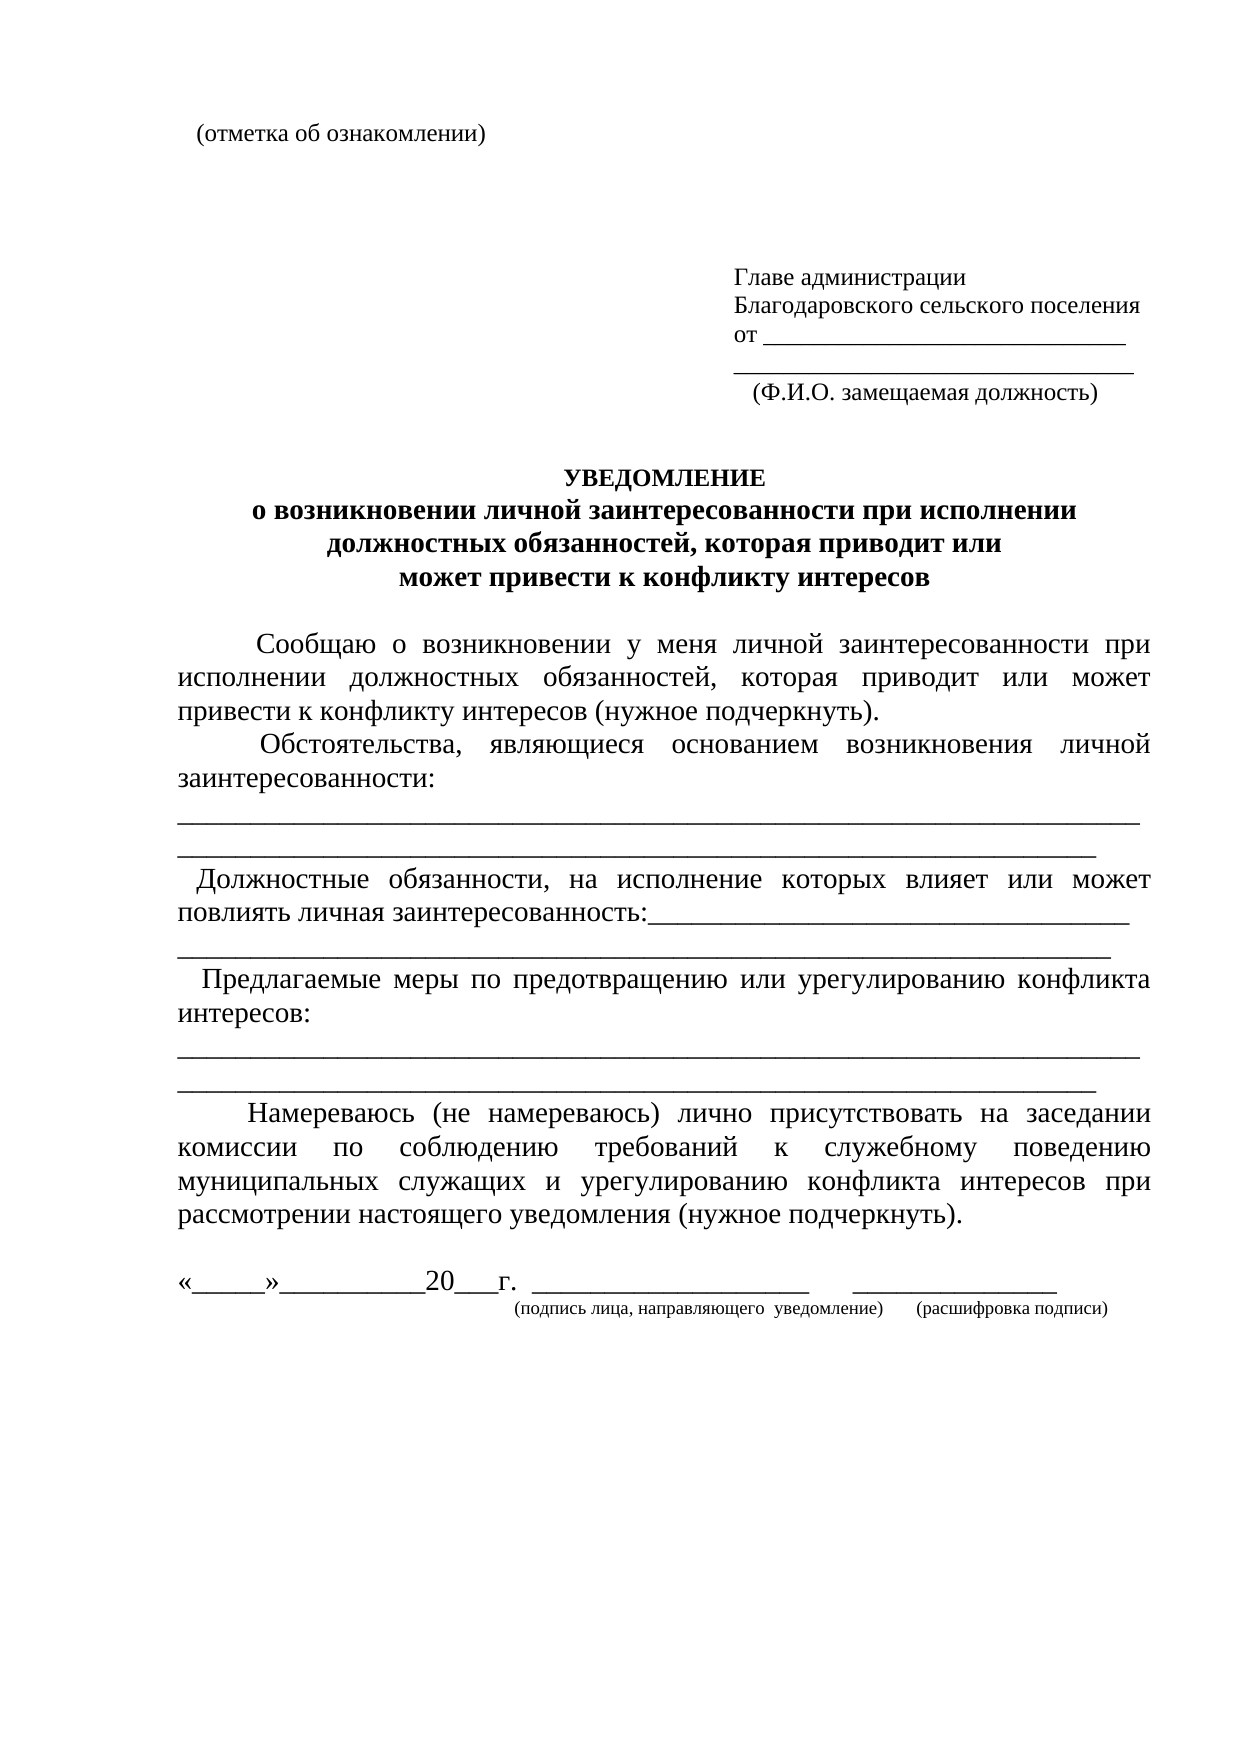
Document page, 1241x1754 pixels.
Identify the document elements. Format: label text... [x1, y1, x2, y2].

text УВЕДОМЛЕНИЕ [177, 463, 1152, 492]
text о возникновении личной заинтересованности при исполнении должностных обязанностей, которая приводит или [177, 492, 1152, 559]
text _________________________________________________________________________________________________________________________________ [177, 794, 1152, 861]
text ________________________________ [177, 348, 1152, 377]
text _________________________________________________________________________________________________________________________________ [177, 1028, 1152, 1096]
text (Ф.И.О. замещаемая должность) [177, 377, 1152, 406]
text Намереваюсь (не намереваюсь) лично присутствовать на заседании комиссии по соблюдению требований к служебному поведению муниципальных служащих и урегулированию конфликта интересов при рассмотрении настоящего уведомления (нужное подчеркнуть). [177, 1096, 1152, 1230]
text Предлагаемые меры по предотвращению или урегулированию конфликта интересов: [177, 961, 1152, 1028]
text (подпись лица, направляющего уведомление) (расшифровка подписи) [177, 1297, 1152, 1318]
text Должностные обязанности, на исполнение которых влияет или может повлиять личная заинтересованность:_________________________________ [177, 861, 1152, 928]
text от _____________________________ [177, 319, 1152, 348]
text «_____»__________20___г. ___________________ ______________ [177, 1263, 1152, 1297]
text может привести к конфликту интересов [177, 559, 1152, 592]
text Главе администрации [177, 262, 1152, 291]
text Сообщаю о возникновении у меня личной заинтересованности при исполнении должностных обязанностей, которая приводит или может привести к конфликту интересов (нужное подчеркнуть). [177, 626, 1152, 727]
text ________________________________________________________________ [177, 928, 1152, 961]
text Благодаровского сельского поселения [177, 291, 1152, 319]
text Обстоятельства, являющиеся основанием возникновения личной заинтересованности: [177, 727, 1152, 794]
text (отметка об ознакомлении) [177, 118, 1152, 147]
